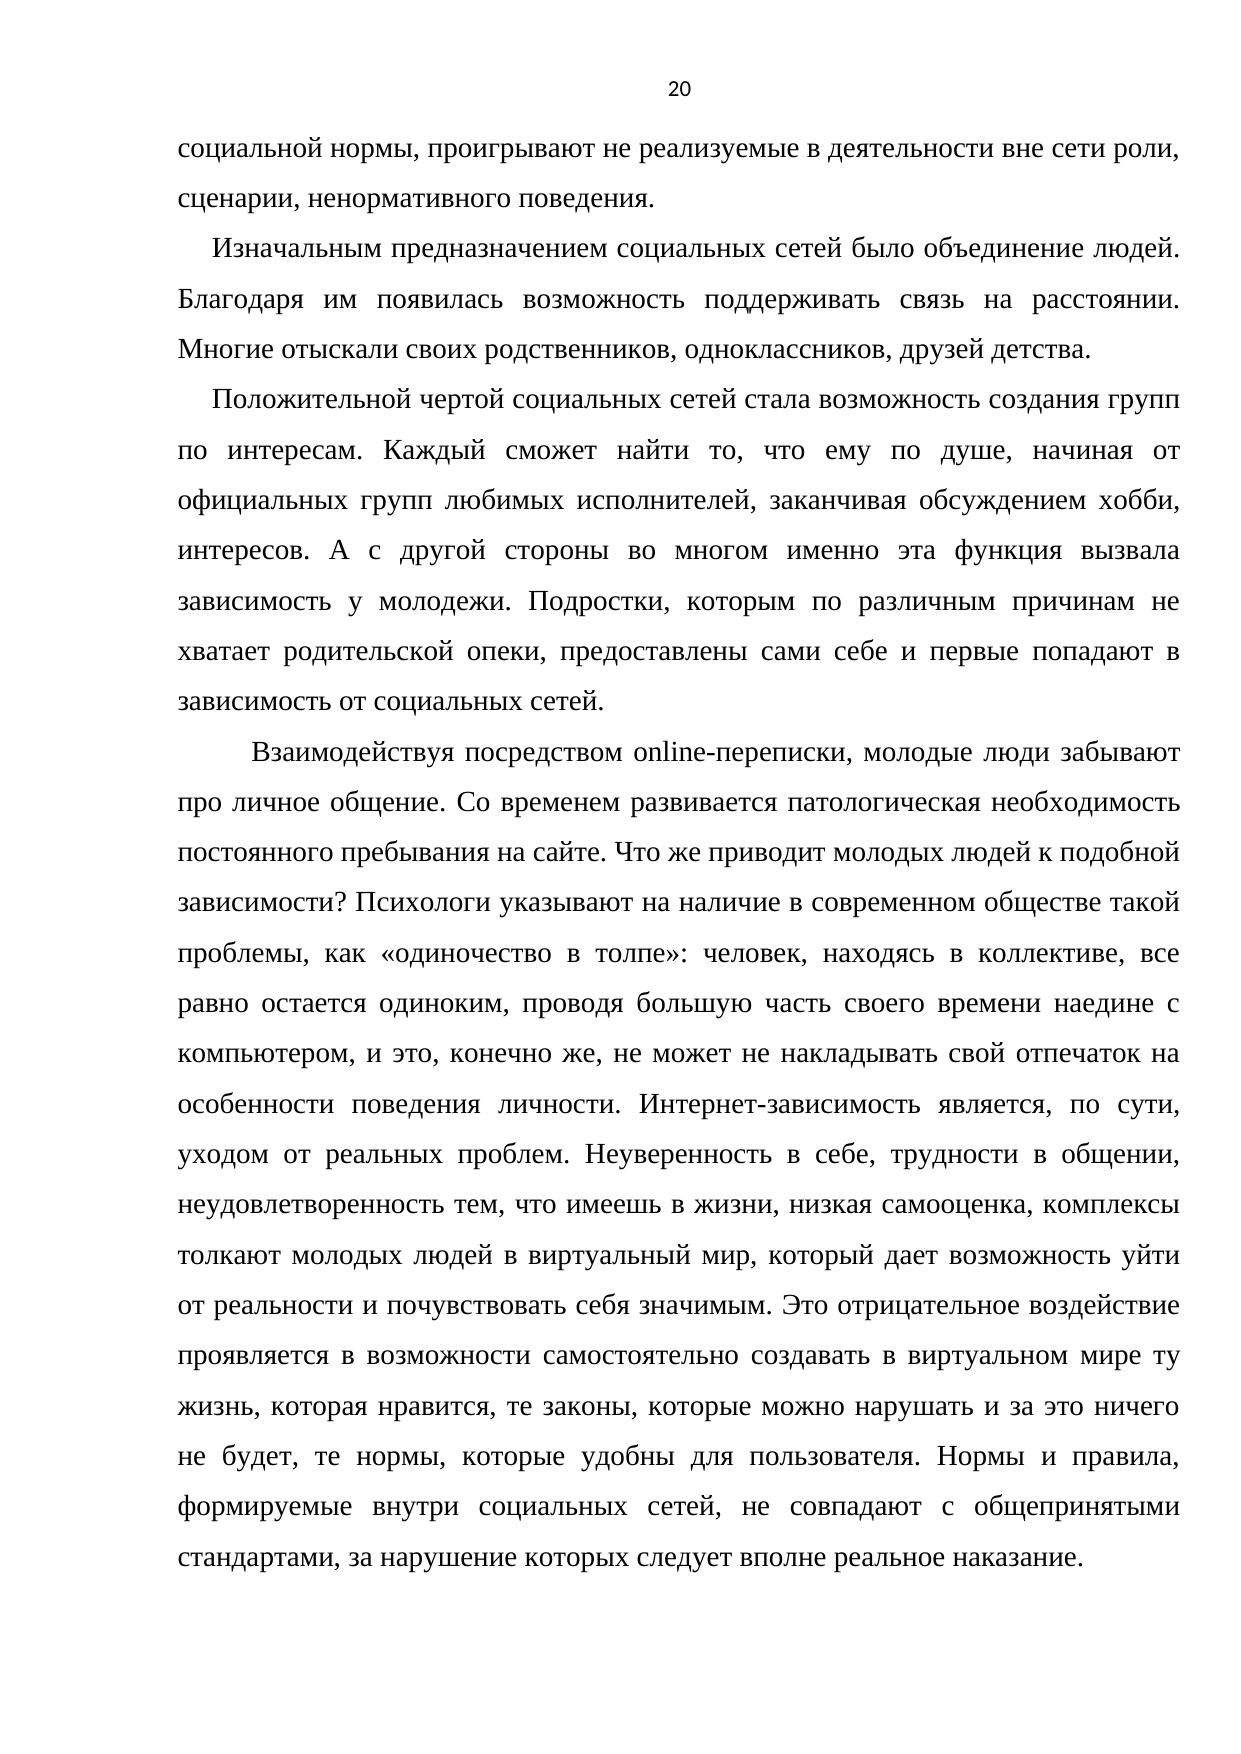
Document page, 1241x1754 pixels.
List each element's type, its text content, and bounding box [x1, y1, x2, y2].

text Положительной чертой социальных сетей стала возможность создания групп по интересам. Каждый сможет найти то, что ему по душе, начиная от официальных групп любимых исполнителей, заканчивая обсуждением хобби, интересов. А с другой стороны во многом именно эта функция вызвала зависимость у молодежи. Подростки, которым по различным причинам не хватает родительской опеки, предоставлены сами себе и первые попадают в зависимость от социальных сетей. [177, 381, 1181, 717]
text Изначальным предназначением социальных сетей было объединение людей. Благодаря им появилась возможность поддерживать связь на расстоянии. Многие отыскали своих родственников, одноклассников, друзей детства. [177, 231, 1181, 365]
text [177, 130, 1181, 214]
text Взаимодействуя посредством online-переписки, молодые люди забывают про личное общение. Со временем развивается патологическая необходимость постоянного пребывания на сайте. Что же приводит молодых людей к подобной зависимости? Психологи указывают на наличие в современном обществе такой проблемы, как «одиночество в толпе»: человек, находясь в коллективе, все равно остается одиноким, проводя большую часть своего времени наедине с компьютером, и это, конечно же, не может не накладывать свой отпечаток на особенности поведения личности. Интернет-зависимость является, по сути, уходом от реальных проблем. Неуверенность в себе, трудности в общении, неудовлетворенность тем, что имеешь в жизни, низкая самооценка, комплексы толкают молодых людей в виртуальный мир, который дает возможность уйти от реальности и почувствовать себя значимым. Это отрицательное воздействие проявляется в возможности самостоятельно создавать в виртуальном мире ту жизнь, которая нравится, те законы, которые можно нарушать и за это ничего не будет, те нормы, которые удобны для пользователя. Нормы и правила, формируемые внутри социальных сетей, не совпадают с общепринятыми стандартами, за нарушение которых следует вполне реальное наказание. [177, 734, 1181, 1572]
